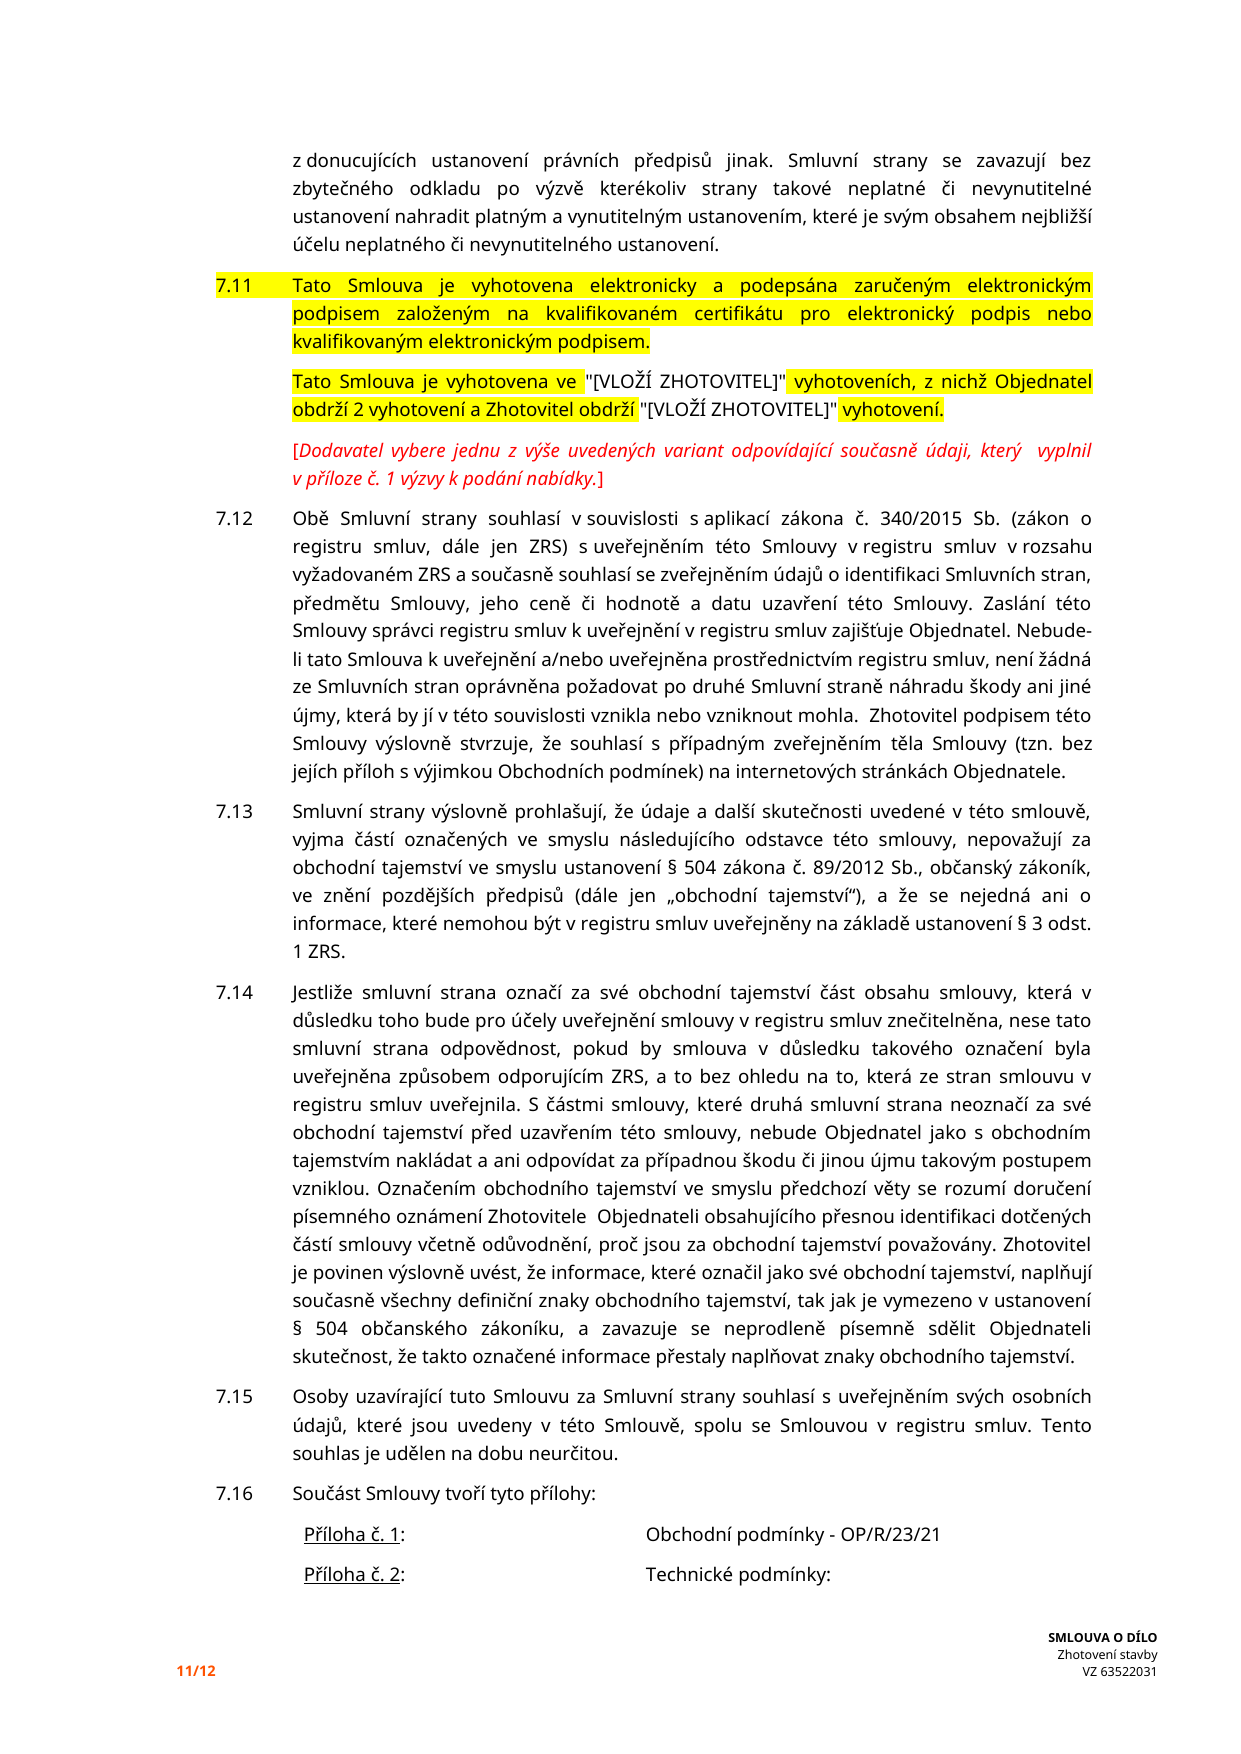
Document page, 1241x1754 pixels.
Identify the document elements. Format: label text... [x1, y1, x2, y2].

text Součást Smlouvy tvoří tyto přílohy: [216, 1480, 1093, 1506]
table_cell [572, 1561, 1093, 1601]
list [Dodavatel vybere jednu z výše uvedených variant odpovídající současně údaji, který vyplnil v příloze č. 1 výzvy k podání nabídky.] [292, 437, 1093, 491]
table_header Příloha č. 1: [216, 1521, 572, 1561]
table_cell Příloha č. 2: [216, 1561, 572, 1601]
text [216, 147, 1093, 257]
text Osoby uzavírající tuto Smlouvu za Smluvní strany souhlasí s uveřejněním svých osobních údajů, které jsou uvedeny v této Smlouvě, spolu se Smlouvou v registru smluv. Tento souhlas je udělen na dobu neurčitou. [216, 1384, 1093, 1465]
table_header Obchodní podmínky - OP/R/23/21 [572, 1521, 1093, 1561]
text Smluvní strany výslovně prohlašují, že údaje a další skutečnosti uvedené v této smlouvě, vyjma částí označených ve smyslu následujícího odstavce této smlouvy, nepovažují za obchodní tajemství ve smyslu ustanovení § 504 zákona č. 89/2012 Sb., občanský zákoník, ve znění pozdějších předpisů (dále jen „obchodní tajemství“), a že se nejedná ani o informace, které nemohou být v registru smluv uveřejněny na základě ustanovení § 3 odst. 1 ZRS. [216, 798, 1093, 964]
text Obě Smluvní strany souhlasí v souvislosti s aplikací zákona č. 340/2015 Sb. (zákon o registru smluv, dále jen ZRS) s uveřejněním této Smlouvy v registru smluv v rozsahu vyžadovaném ZRS a současně souhlasí se zveřejněním údajů o identifikaci Smluvních stran, předmětu Smlouvy, jeho ceně či hodnotě a datu uzavření této Smlouvy. Zaslání této Smlouvy správci registru smluv k uveřejnění v registru smluv zajišťuje Objednatel. Nebude-li tato Smlouva k uveřejnění a/nebo uveřejněna prostřednictvím registru smluv, není žádná ze Smluvních stran oprávněna požadovat po druhé Smluvní straně náhradu škody ani jiné újmy, která by jí v této souvislosti vznikla nebo vzniknout mohla. Zhotovitel podpisem této Smlouvy výslovně stvrzuje, že souhlasí s případným zveřejněním těla Smlouvy (tzn. bez jejích příloh s výjimkou Obchodních podmínek) na internetových stránkách Objednatele. [216, 506, 1093, 783]
list Tato Smlouva je vyhotovena ve "[VLOŽÍ ZHOTOVITEL]" vyhotoveních, z nichž Objednatel obdrží 2 vyhotovení a Zhotovitel obdrží "[VLOŽÍ ZHOTOVITEL]" vyhotovení. [292, 369, 1093, 422]
text Jestliže smluvní strana označí za své obchodní tajemství část obsahu smlouvy, která v důsledku toho bude pro účely uveřejnění smlouvy v registru smluv znečitelněna, nese tato smluvní strana odpovědnost, pokud by smlouva v důsledku takového označení byla uveřejněna způsobem odporujícím ZRS, a to bez ohledu na to, která ze stran smlouvu v registru smluv uveřejnila. S částmi smlouvy, které druhá smluvní strana neoznačí za své obchodní tajemství před uzavřením této smlouvy, nebude Objednatel jako s obchodním tajemstvím nakládat a ani odpovídat za případnou škodu či jinou újmu takovým postupem vzniklou. Označením obchodního tajemství ve smyslu předchozí věty se rozumí doručení písemného oznámení Zhotovitele Objednateli obsahujícího přesnou identifikaci dotčených částí smlouvy včetně odůvodnění, proč jsou za obchodní tajemství považovány. Zhotovitel je povinen výslovně uvést, že informace, které označil jako své obchodní tajemství, naplňují současně všechny definiční znaky obchodního tajemství, tak jak je vymezeno v ustanovení § 504 občanského zákoníku, a zavazuje se neprodleně písemně sdělit Objednateli skutečnost, že takto označené informace přestaly naplňovat znaky obchodního tajemství. [216, 979, 1093, 1369]
text Tato Smlouva je vyhotovena elektronicky a podepsána zaručeným elektronickým podpisem založeným na kvalifikovaném certifikátu pro elektronický podpis nebo kvalifikovaným elektronickým podpisem. [216, 298, 1093, 354]
